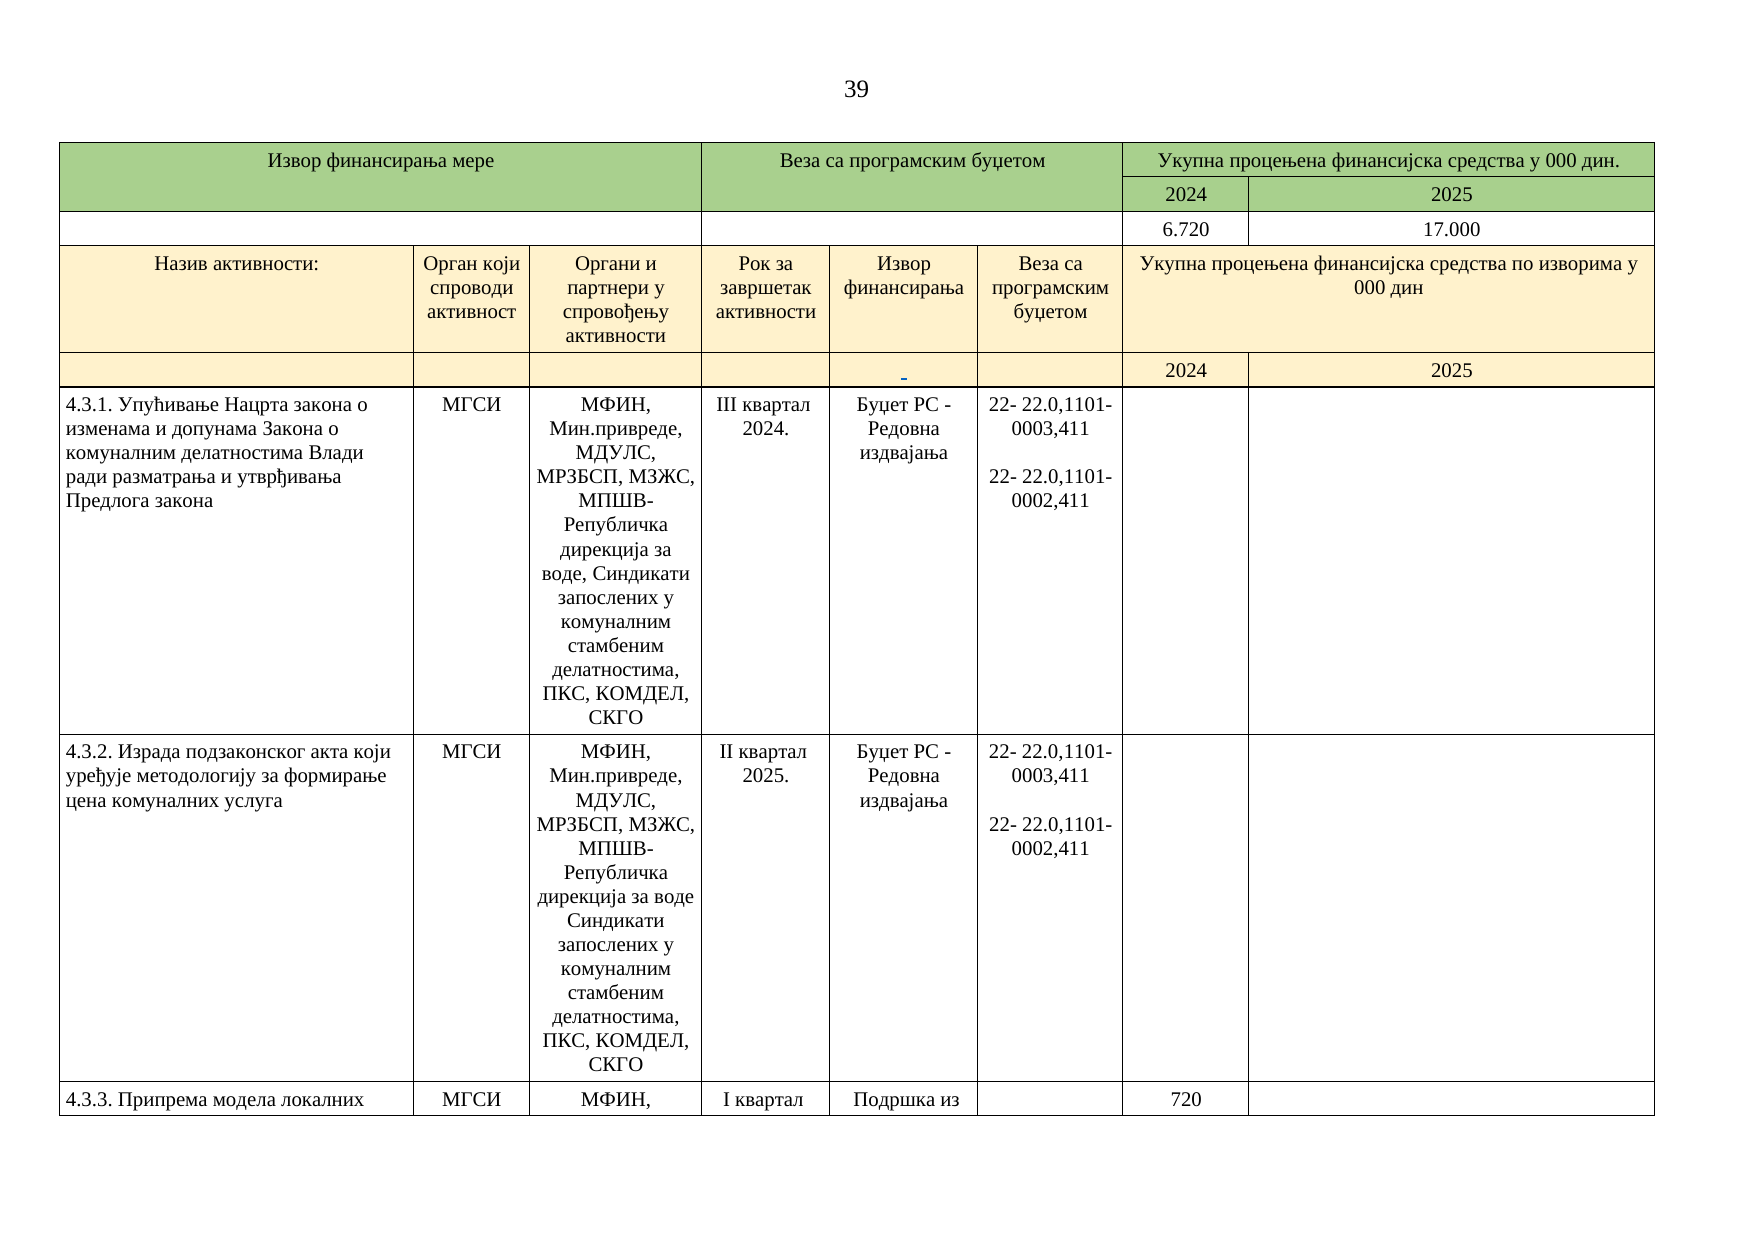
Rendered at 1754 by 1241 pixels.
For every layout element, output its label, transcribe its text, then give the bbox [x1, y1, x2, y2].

table_cell 22- 22.0,1101-0003,411 22- 22.0,1101-0002,411 [978, 388, 1122, 734]
table_cell 2025 [1249, 353, 1654, 386]
table_cell [414, 353, 529, 386]
table_cell 4.3.2. Израда подзаконског акта који уређује методологију за формирање цена комуналних услуга [60, 735, 413, 1081]
table_cell Веза са програмским буџетом [702, 143, 1122, 211]
table_cell Извор финансирања [830, 246, 977, 352]
table_cell Орган који спроводи активност [414, 246, 529, 352]
table_cell [1249, 388, 1654, 734]
table_cell 4.3.1. Упућивање Нацрта закона о изменама и допунама Закона о комуналним делатностима Влади ради разматрања и утврђивања Предлога закона [60, 388, 413, 734]
table_cell МГСИ [414, 388, 529, 734]
table_cell [702, 353, 829, 386]
table_cell [702, 212, 1122, 245]
table_cell 720 [1123, 1082, 1248, 1115]
table_cell Oргани и партнери у спровођењу активности [530, 246, 701, 352]
table_cell Рок за завршетак активности [702, 246, 829, 352]
table_cell МФИН, Мин.привреде, МДУЛС, МРЗБСП, MЗЖС, МПШВ-Републичка дирекција за воде Синдикати запослених у комуналним стамбеним делатностима, ПКС, КОМДЕЛ, СКГО [530, 735, 701, 1081]
table_cell III квартал 2024. [702, 388, 829, 734]
table_cell Веза са програмским буџетом [978, 246, 1122, 352]
table_cell Извор финансирања мере [60, 143, 701, 211]
table_cell МФИН, Мин.привреде, МДУЛС, МРЗБСП, MЗЖС, МПШВ-Републичка дирекција за воде, Синдикати запослених у комуналним стамбеним делатностима, ПКС, КОМДЕЛ, СКГО [530, 388, 701, 734]
table_cell [60, 212, 701, 245]
table_cell [1249, 1082, 1654, 1115]
table_cell [60, 353, 413, 386]
table_cell Назив активности: [60, 246, 413, 352]
table_cell [978, 1082, 1122, 1115]
table_cell [1249, 735, 1654, 1081]
table_cell [830, 353, 977, 386]
table_cell 2024 [1123, 177, 1248, 211]
table_cell 22- 22.0,1101-0003,411 22- 22.0,1101-0002,411 [978, 735, 1122, 1081]
table_cell Буџет РС - Редовна издвајања [830, 735, 977, 1081]
table_cell [978, 353, 1122, 386]
table_cell [1123, 388, 1248, 734]
table_cell 2024 [1123, 353, 1248, 386]
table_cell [530, 1082, 701, 1115]
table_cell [830, 1082, 977, 1115]
table_cell 2025 [1249, 177, 1654, 211]
table_cell Укупна процењена финансијска средства у 000 дин. [1123, 143, 1654, 176]
table_cell 17.000 [1249, 212, 1654, 245]
table_cell МГСИ [414, 735, 529, 1081]
table_cell I квартал 2025. [702, 1082, 829, 1115]
table_cell II квартал 2025. [702, 735, 829, 1081]
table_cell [60, 1082, 413, 1115]
table_cell 6.720 [1123, 212, 1248, 245]
table_cell Буџет РС - Редовна издвајања [830, 388, 977, 734]
table_cell Укупна процењена финансијска средства по изворима у 000 дин [1123, 246, 1654, 352]
table_cell [530, 353, 701, 386]
table_cell [1123, 735, 1248, 1081]
table_cell МГСИ [414, 1082, 529, 1115]
